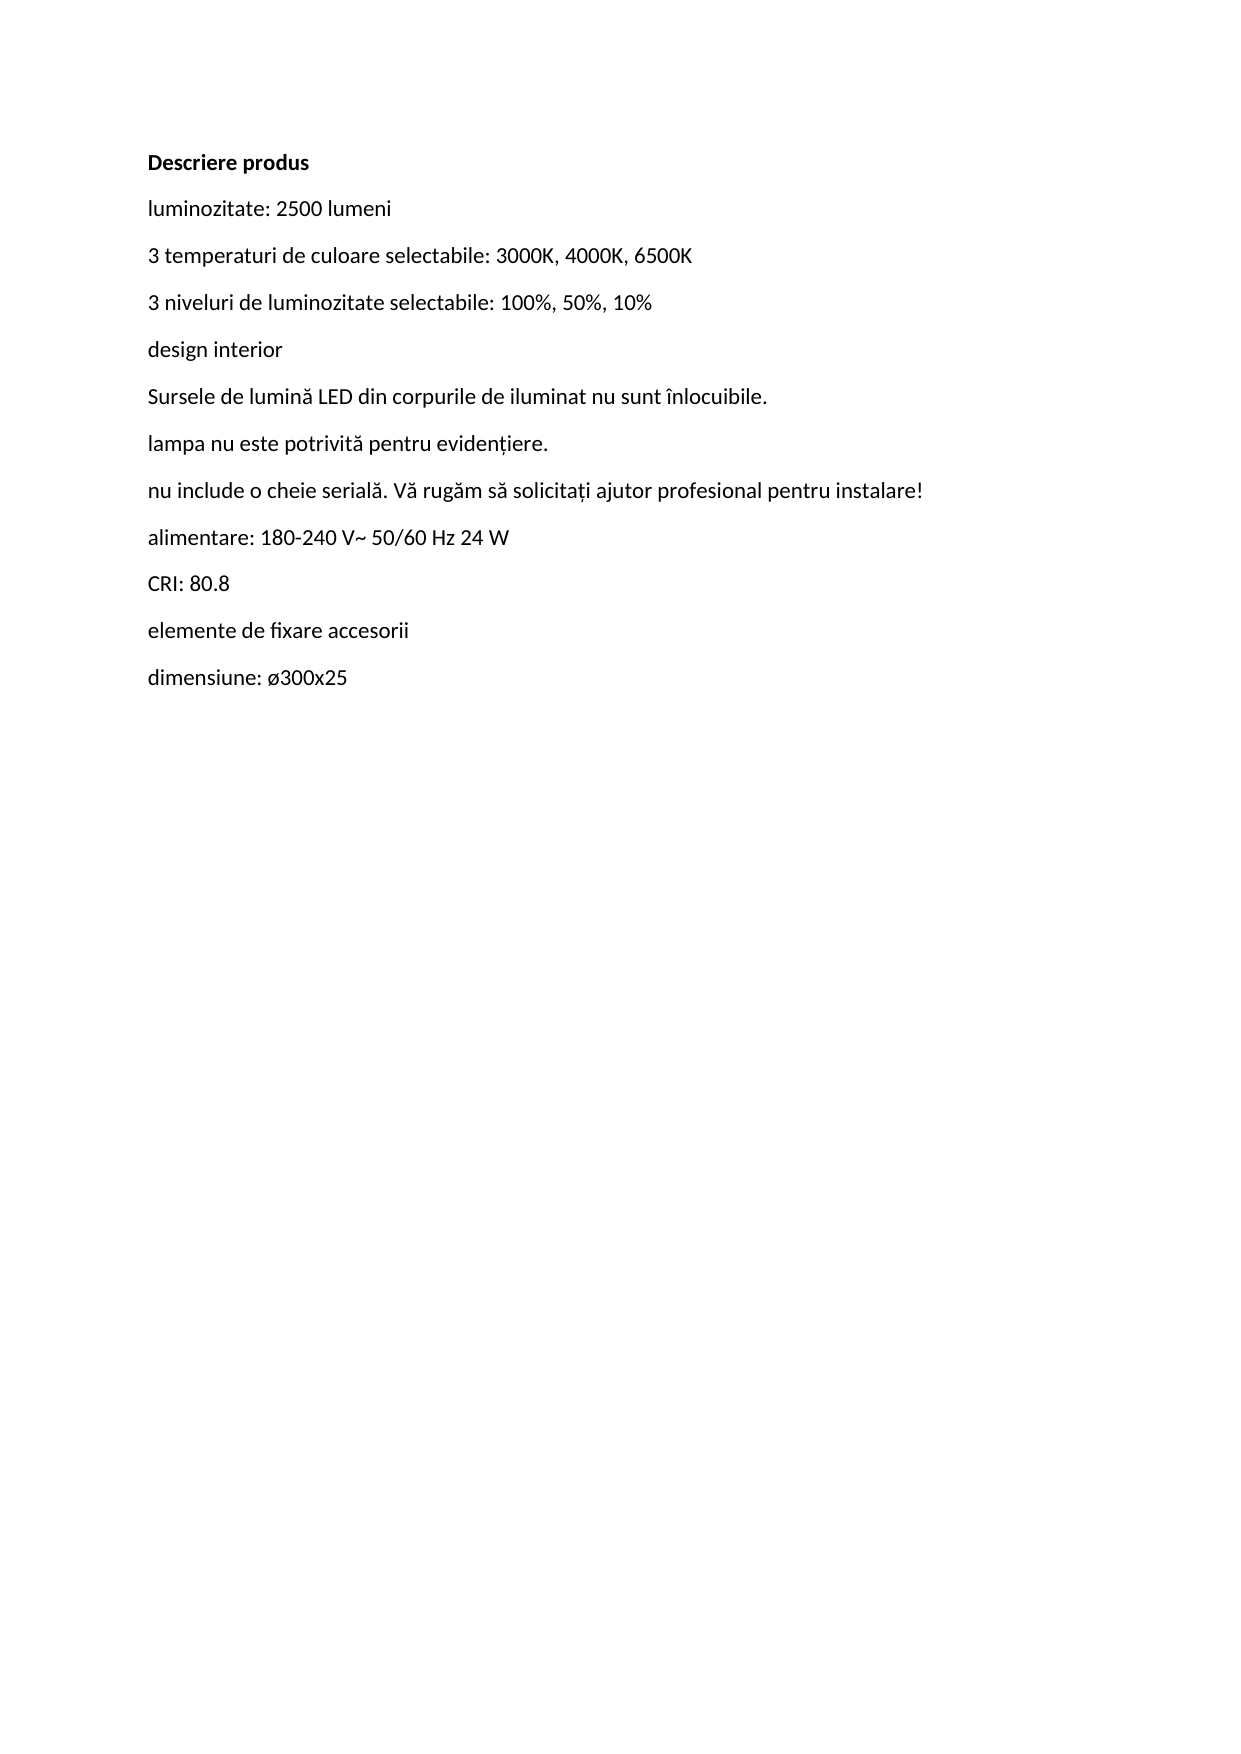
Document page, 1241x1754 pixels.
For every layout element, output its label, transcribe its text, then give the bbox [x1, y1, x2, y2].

text alimentare: 180-240 V~ 50/60 Hz 24 W [148, 523, 1093, 551]
text Sursele de lumină LED din corpurile de iluminat nu sunt înlocuibile. [148, 382, 1093, 410]
text elemente de fixare accesorii [148, 616, 1093, 644]
text lampa nu este potrivită pentru evidențiere. [148, 429, 1093, 457]
text Descriere produs [148, 148, 1093, 176]
text dimensiune: ø300x25 [148, 663, 1093, 691]
text nu include o cheie serială. Vă rugăm să solicitați ajutor profesional pentru instalare! [148, 476, 1093, 504]
text luminozitate: 2500 lumeni [148, 194, 1093, 222]
text 3 temperaturi de culoare selectabile: 3000K, 4000K, 6500K [148, 241, 1093, 269]
text design interior [148, 335, 1093, 363]
text 3 niveluri de luminozitate selectabile: 100%, 50%, 10% [148, 288, 1093, 316]
text CRI: 80.8 [148, 569, 1093, 597]
